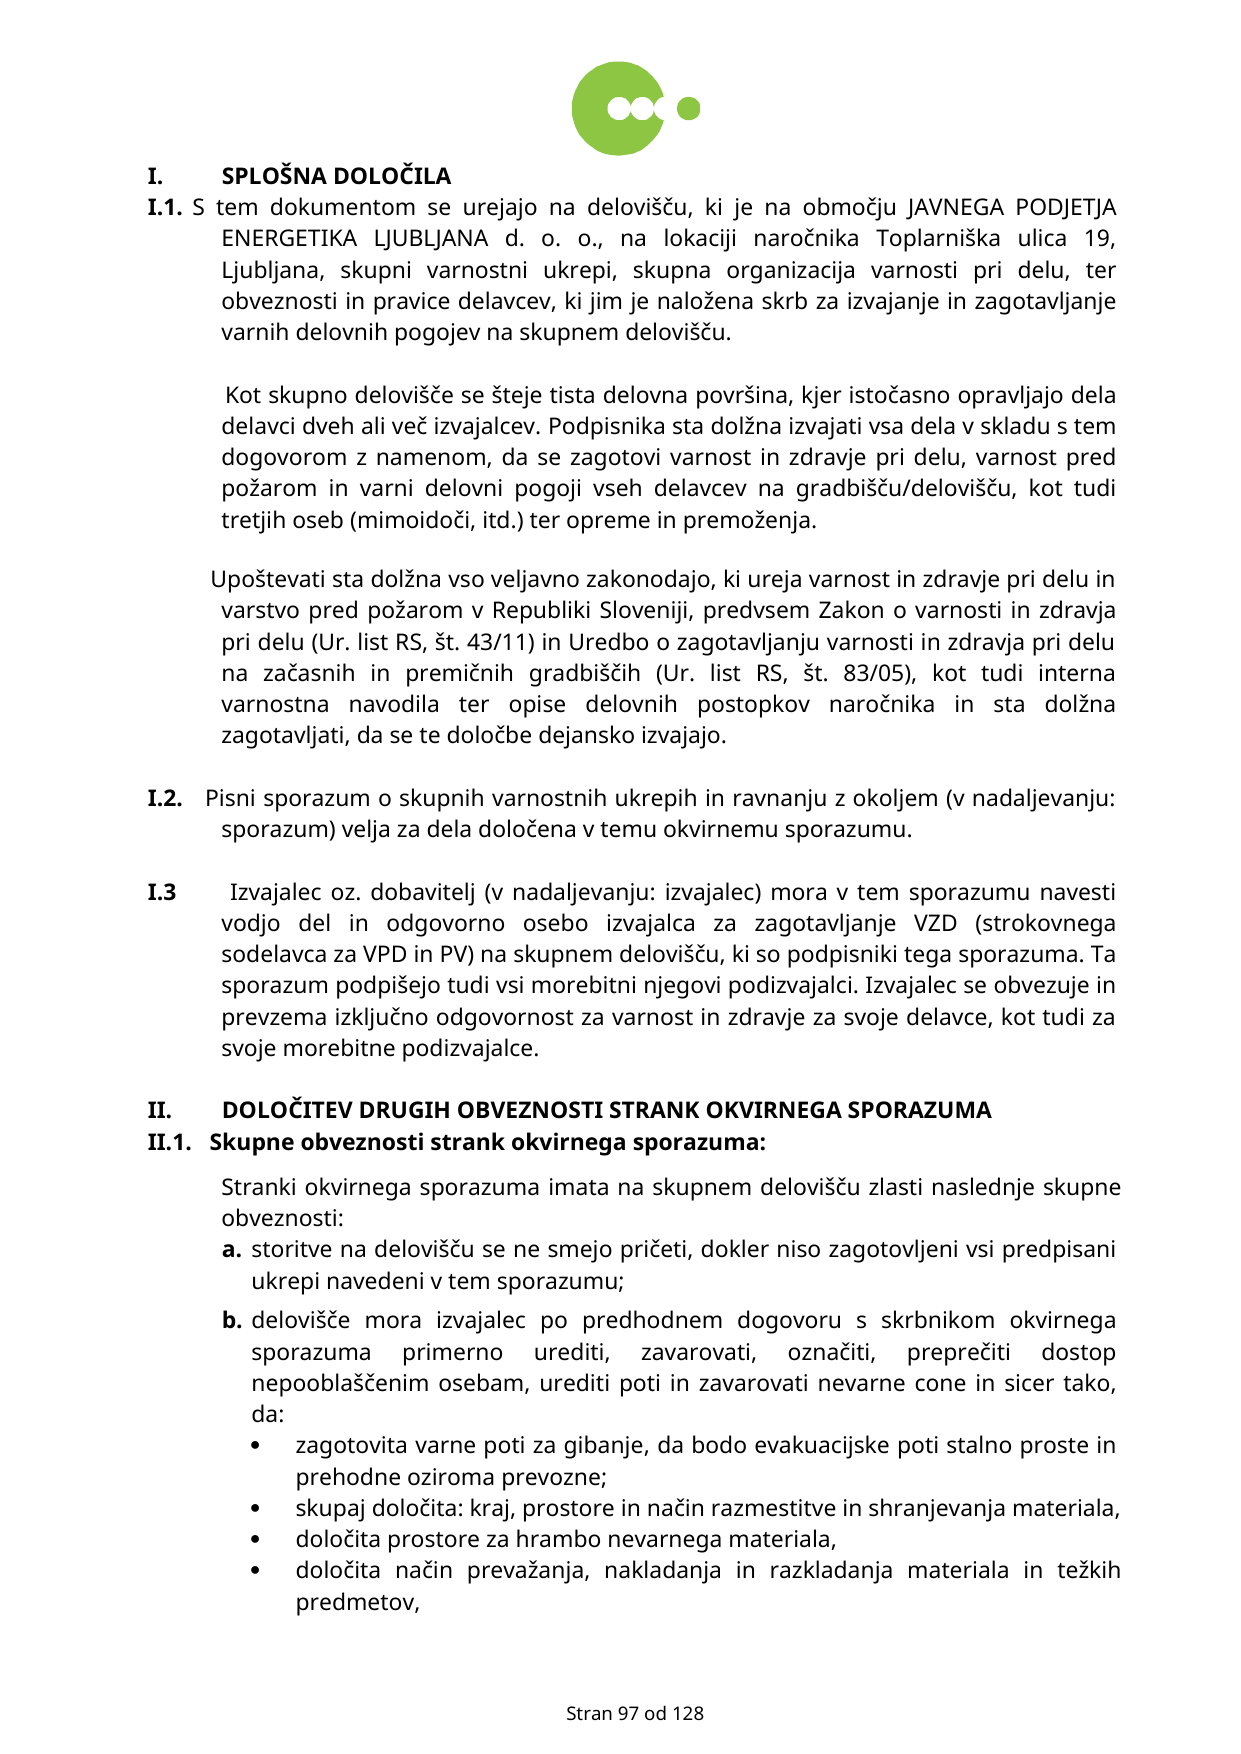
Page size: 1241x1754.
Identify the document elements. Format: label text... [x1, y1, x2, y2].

text I.1. S tem dokumentom se urejajo na delovišču, ki je na območju JAVNEGA PODJETJA ENERGETIKA LJUBLJANA d. o. o., na lokaciji naročnika Toplarniška ulica 19, Ljubljana, skupni varnostni ukrepi, skupna organizacija varnosti pri delu, ter obveznosti in pravice delavcev, ki jim je naložena skrb za izvajanje in zagotavljanje varnih delovnih pogojev na skupnem delovišču. [148, 191, 1117, 347]
text I.2. Pisni sporazum o skupnih varnostnih ukrepih in ravnanju z okoljem (v nadaljevanju: sporazum) velja za dela določena v temu okvirnemu sporazumu. [148, 782, 1117, 844]
list storitve na delovišču se ne smejo pričeti, dokler niso zagotovljeni vsi predpisani ukrepi navedeni v tem sporazumu; [222, 1233, 1117, 1296]
text II.1. Skupne obveznosti strank okvirnega sporazuma: [148, 1125, 1122, 1157]
text Kot skupno delovišče se šteje tista delovna površina, kjer istočasno opravljajo dela delavci dveh ali več izvajalcev. Podpisnika sta dolžna izvajati vsa dela v skladu s tem dogovorom z namenom, da se zagotovi varnost in zdravje pri delu, varnost pred požarom in varni delovni pogoji vseh delavcev na gradbišču/delovišču, kot tudi tretjih oseb (mimoidoči, itd.) ter opreme in premoženja. [148, 379, 1117, 535]
list delovišče mora izvajalec po predhodnem dogovoru s skrbnikom okvirnega sporazuma primerno urediti, zavarovati, označiti, preprečiti dostop nepooblaščenim osebam, urediti poti in zavarovati nevarne cone in sicer tako, da: [222, 1304, 1117, 1429]
list SPLOŠNA DOLOČILA [148, 160, 1117, 191]
list skupaj določita: kraj, prostore in način razmestitve in shranjevanja materiala, [251, 1492, 1122, 1523]
list zagotovita varne poti za gibanje, da bodo evakuacijske poti stalno proste in prehodne oziroma prevozne; [251, 1429, 1117, 1492]
text Stranki okvirnega sporazuma imata na skupnem delovišču zlasti naslednje skupne obveznosti: [221, 1171, 1122, 1233]
list določita prostore za hrambo nevarnega materiala, [251, 1523, 1122, 1554]
text II. DOLOČITEV DRUGIH OBVEZNOSTI STRANK OKVIRNEGA SPORAZUMA [148, 1094, 1117, 1125]
text Upoštevati sta dolžna vso veljavno zakonodajo, ki ureja varnost in zdravje pri delu in varstvo pred požarom v Republiki Sloveniji, predvsem Zakon o varnosti in zdravja pri delu (Ur. list RS, št. 43/11) in Uredbo o zagotavljanju varnosti in zdravja pri delu na začasnih in premičnih gradbiščih (Ur. list RS, št. 83/05), kot tudi interna varnostna navodila ter opise delovnih postopkov naročnika in sta dolžna zagotavljati, da se te določbe dejansko izvajajo. [148, 563, 1117, 750]
text I.3 Izvajalec oz. dobavitelj (v nadaljevanju: izvajalec) mora v tem sporazumu navesti vodjo del in odgovorno osebo izvajalca za zagotavljanje VZD (strokovnega sodelavca za VPD in PV) na skupnem delovišču, ki so podpisniki tega sporazuma. Ta sporazum podpišejo tudi vsi morebitni njegovi podizvajalci. Izvajalec se obvezuje in prevzema izključno odgovornost za varnost in zdravje za svoje delavce, kot tudi za svoje morebitne podizvajalce. [148, 875, 1117, 1063]
list določita način prevažanja, nakladanja in razkladanja materiala in težkih predmetov, [251, 1554, 1122, 1617]
